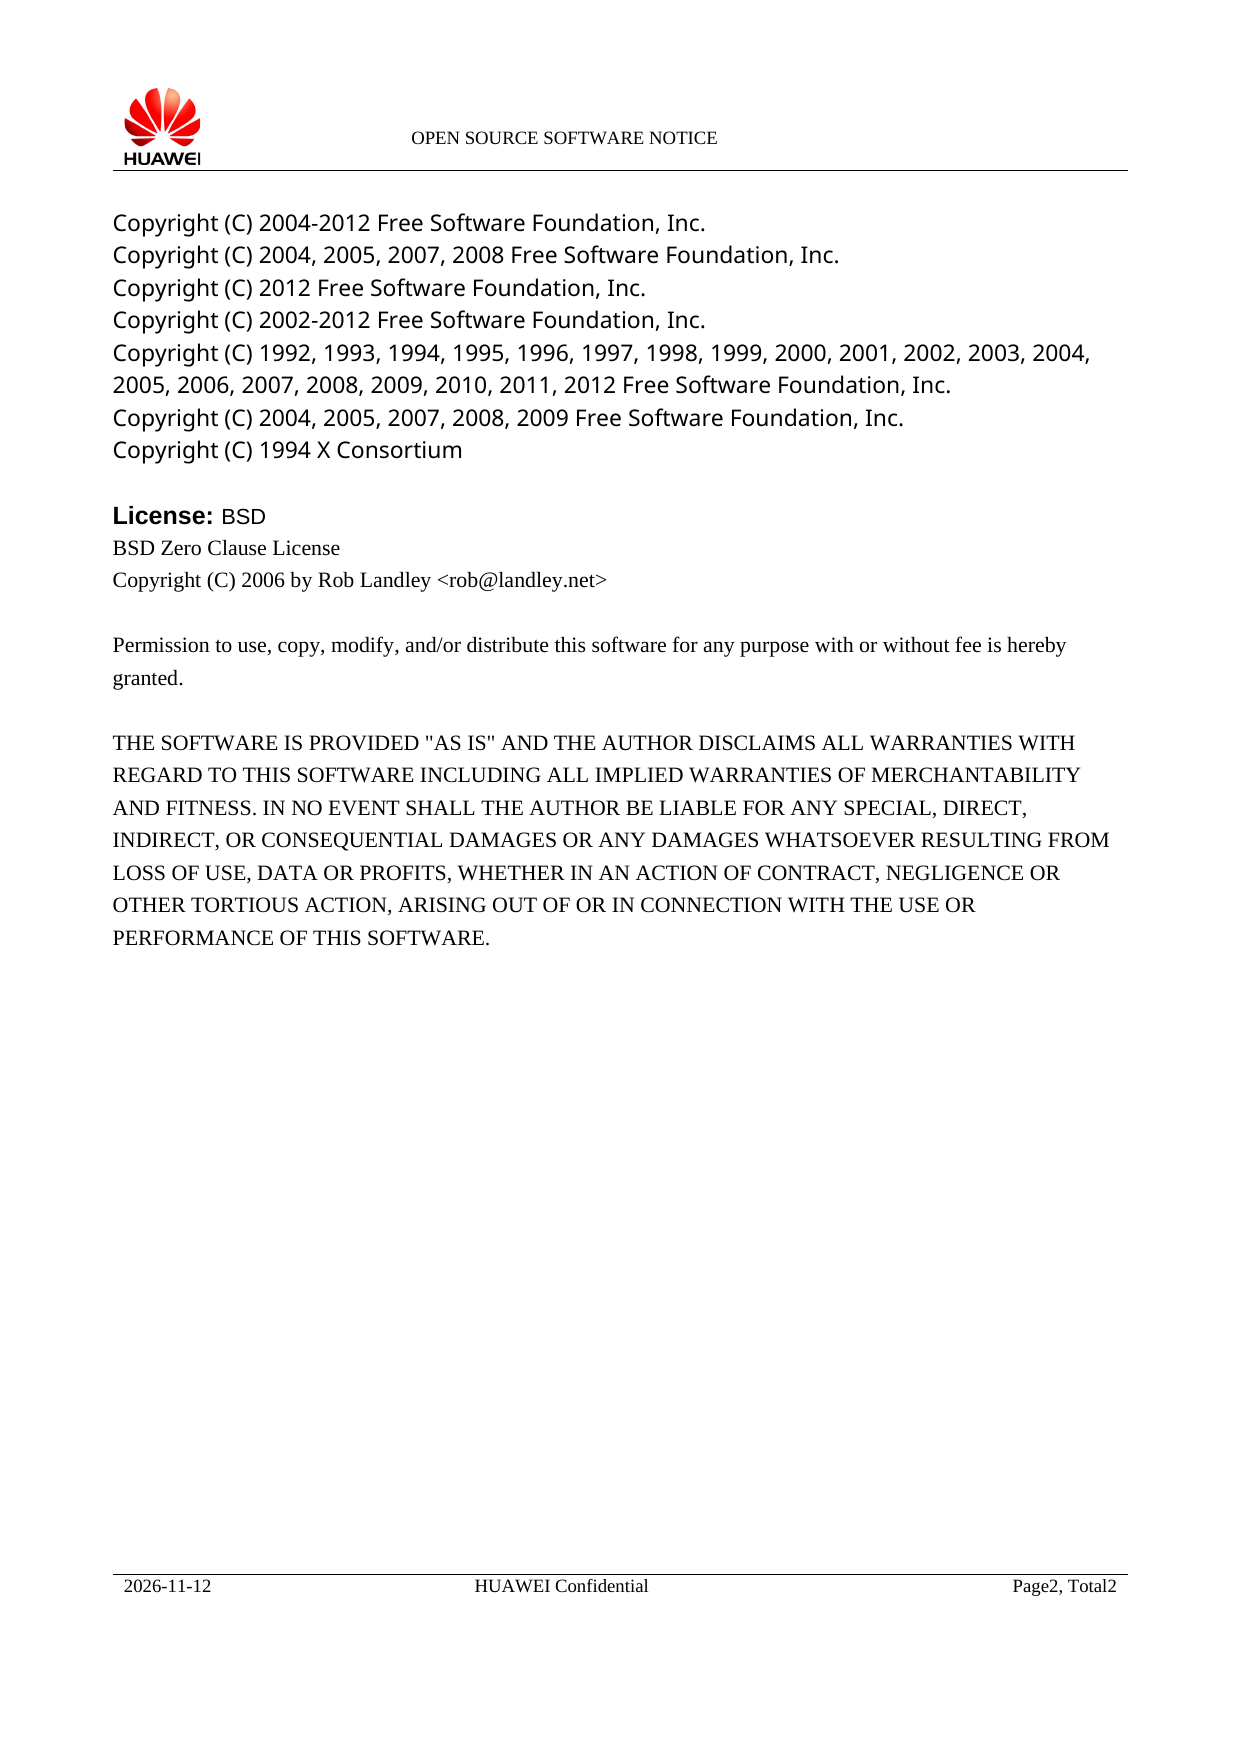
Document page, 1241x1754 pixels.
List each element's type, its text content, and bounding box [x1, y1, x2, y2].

text BSD Zero Clause License Copyright (C) 2006 by Rob Landley <rob@landley.net> Permission to use, copy, modify, and/or distribute this software for any purpose with or without fee is hereby granted. THE SOFTWARE IS PROVIDED "AS IS" AND THE AUTHOR DISCLAIMS ALL WARRANTIES WITH REGARD TO THIS SOFTWARE INCLUDING ALL IMPLIED WARRANTIES OF MERCHANTABILITY AND FITNESS. IN NO EVENT SHALL THE AUTHOR BE LIABLE FOR ANY SPECIAL, DIRECT, INDIRECT, OR CONSEQUENTIAL DAMAGES OR ANY DAMAGES WHATSOEVER RESULTING FROM LOSS OF USE, DATA OR PROFITS, WHETHER IN AN ACTION OF CONTRACT, NEGLIGENCE OR OTHER TORTIOUS ACTION, ARISING OUT OF OR IN CONNECTION WITH THE USE OR PERFORMANCE OF THIS SOFTWARE. [112, 531, 1128, 986]
text License: BSD [112, 499, 1128, 531]
picture [124, 88, 201, 165]
